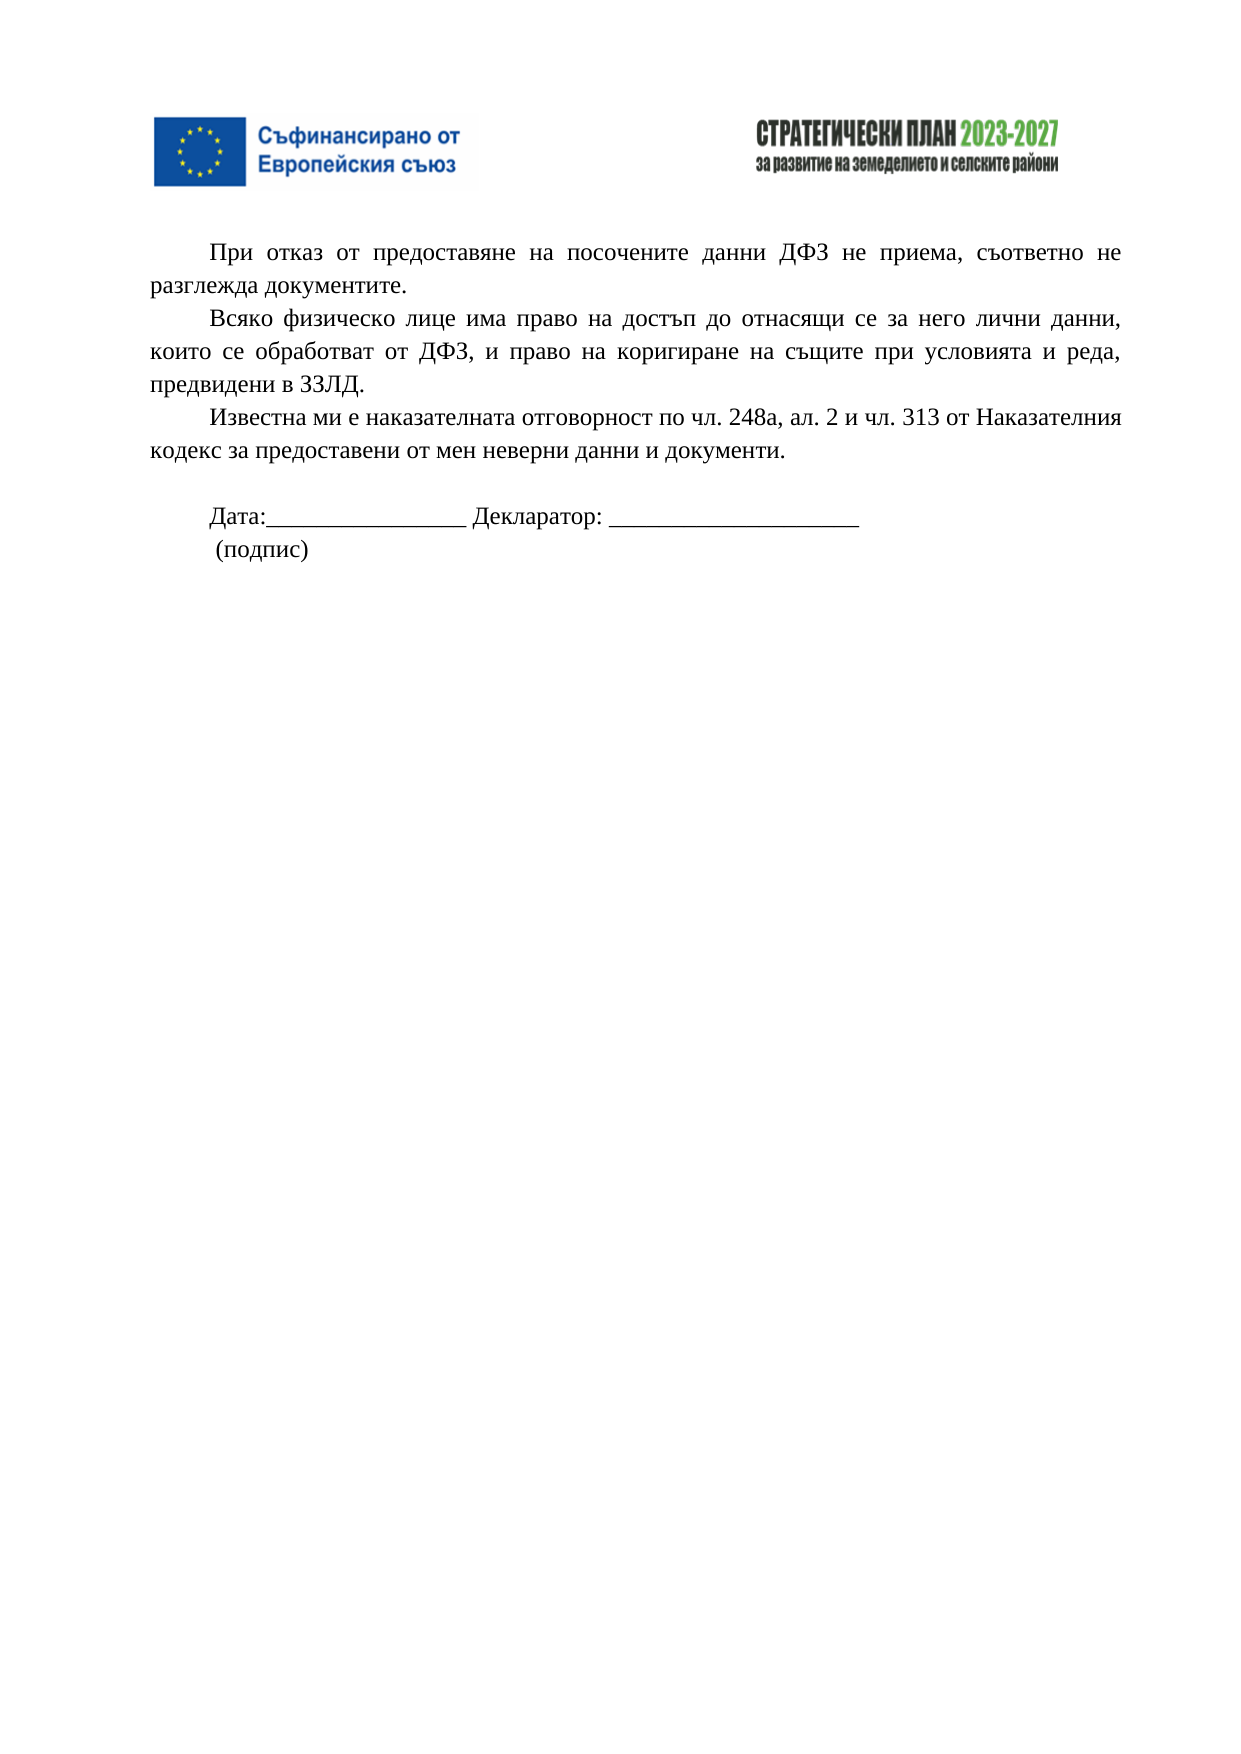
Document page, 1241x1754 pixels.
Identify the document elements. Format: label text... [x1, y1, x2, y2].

text Дата:________________ Декларатор: ____________________ [150, 501, 1122, 530]
text Известна ми е наказателната отговорност по чл. 248а, ал. 2 и чл. 313 от Наказателния кодекс за предоставени от мен неверни данни и документи. [150, 402, 1122, 464]
text При отказ от предоставяне на посочените данни ДФЗ не приема, съответно не разглежда документите. [150, 237, 1122, 299]
text (подпис) [150, 534, 1122, 563]
picture [755, 101, 1059, 191]
picture [150, 113, 479, 191]
text Всяко физическо лице има право на достъп до отнасящи се за него лични данни, които се обработват от ДФЗ, и право на коригиране на същите при условията и реда, предвидени в ЗЗЛД. [150, 303, 1122, 398]
